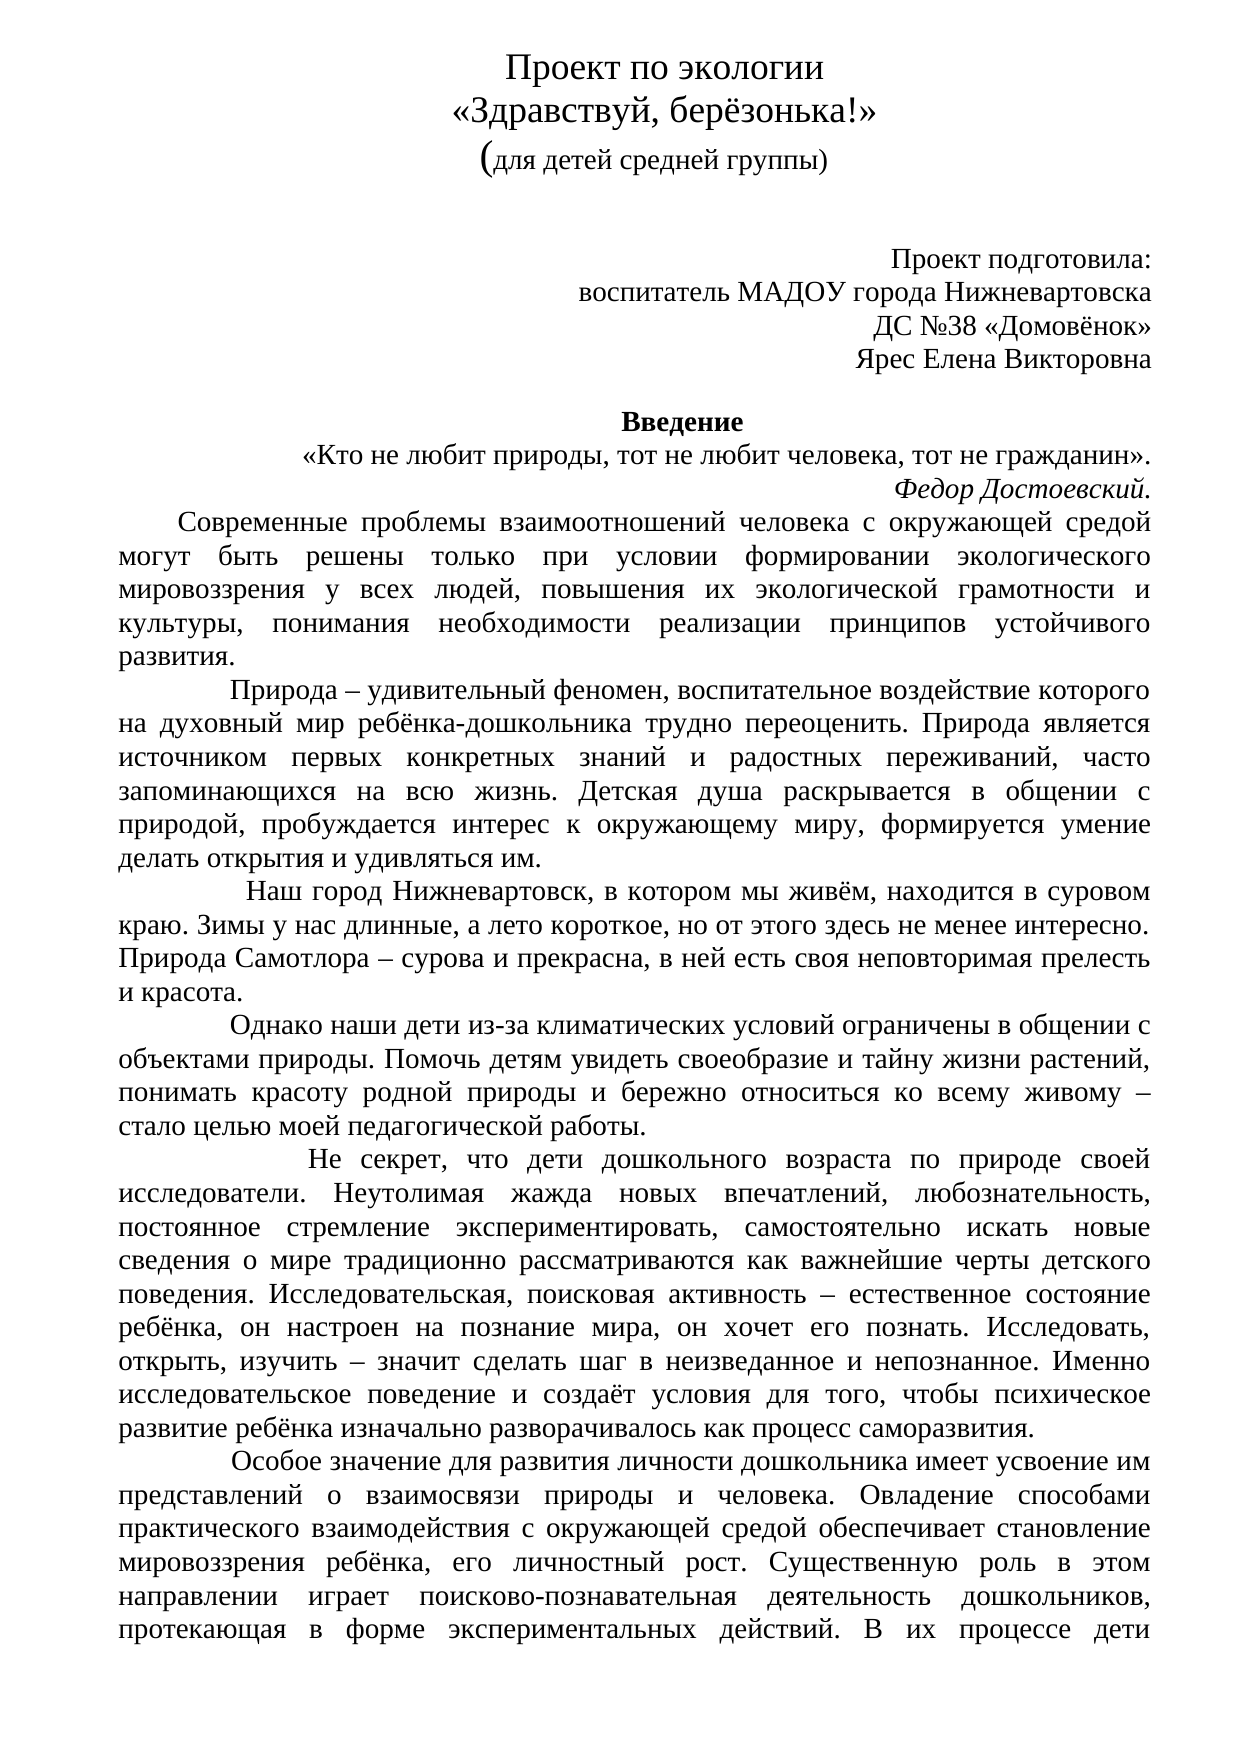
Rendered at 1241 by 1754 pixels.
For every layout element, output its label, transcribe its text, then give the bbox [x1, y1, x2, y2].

text Природа – удивительный феномен, воспитательное воздействие которого на духовный мир ребёнка-дошкольника трудно переоценить. Природа является источником первых конкретных знаний и радостных переживаний, часто запоминающихся на всю жизнь. Детская душа раскрывается в общении с природой, пробуждается интерес к окружающему миру, формируется умение делать открытия и удивляться им. [118, 672, 1152, 873]
text (для детей средней группы) [177, 131, 1152, 178]
text «Кто не любит природы, тот не любит человека, тот не гражданин». Федор Достоевский. [177, 437, 894, 504]
text ДС №38 «Домовёнок» [177, 308, 1152, 341]
text Проект подготовила: [177, 241, 1152, 274]
text Современные проблемы взаимоотношений человека с окружающей средой могут быть решены только при условии формировании экологического мировоззрения у всех людей, повышения их экологической грамотности и культуры, понимания необходимости реализации принципов устойчивого развития. [118, 504, 1152, 672]
text «Здравствуй, берёзонька!» [177, 87, 1152, 131]
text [118, 1443, 1152, 1645]
text Введение [177, 404, 1137, 437]
text Проект по экологии [177, 44, 1152, 87]
text Ярес Елена Викторовна [177, 341, 1152, 375]
text воспитатель МАДОУ города Нижневартовска [177, 274, 1152, 308]
text Наш город Нижневартовск, в котором мы живём, находится в суровом краю. Зимы у нас длинные, а лето короткое, но от этого здесь не менее интересно. Природа Самотлора – сурова и прекрасна, в ней есть своя неповторимая прелесть и красота. [118, 873, 1152, 1007]
text Не секрет, что дети дошкольного возраста по природе своей исследователи. Неутолимая жажда новых впечатлений, любознательность, постоянное стремление экспериментировать, самостоятельно искать новые сведения о мире традиционно рассматриваются как важнейшие черты детского поведения. Исследовательская, поисковая активность – естественное состояние ребёнка, он настроен на познание мира, он хочет его познать. Исследовать, открыть, изучить – значит сделать шаг в неизведанное и непознанное. Именно исследовательское поведение и создаёт условия для того, чтобы психическое развитие ребёнка изначально разворачивалось как процесс саморазвития. [118, 1142, 1152, 1443]
text Однако наши дети из-за климатических условий ограничены в общении с объектами природы. Помочь детям увидеть своеобразие и тайну жизни растений, понимать красоту родной природы и бережно относиться ко всему живому – стало целью моей педагогической работы. [118, 1007, 1152, 1142]
